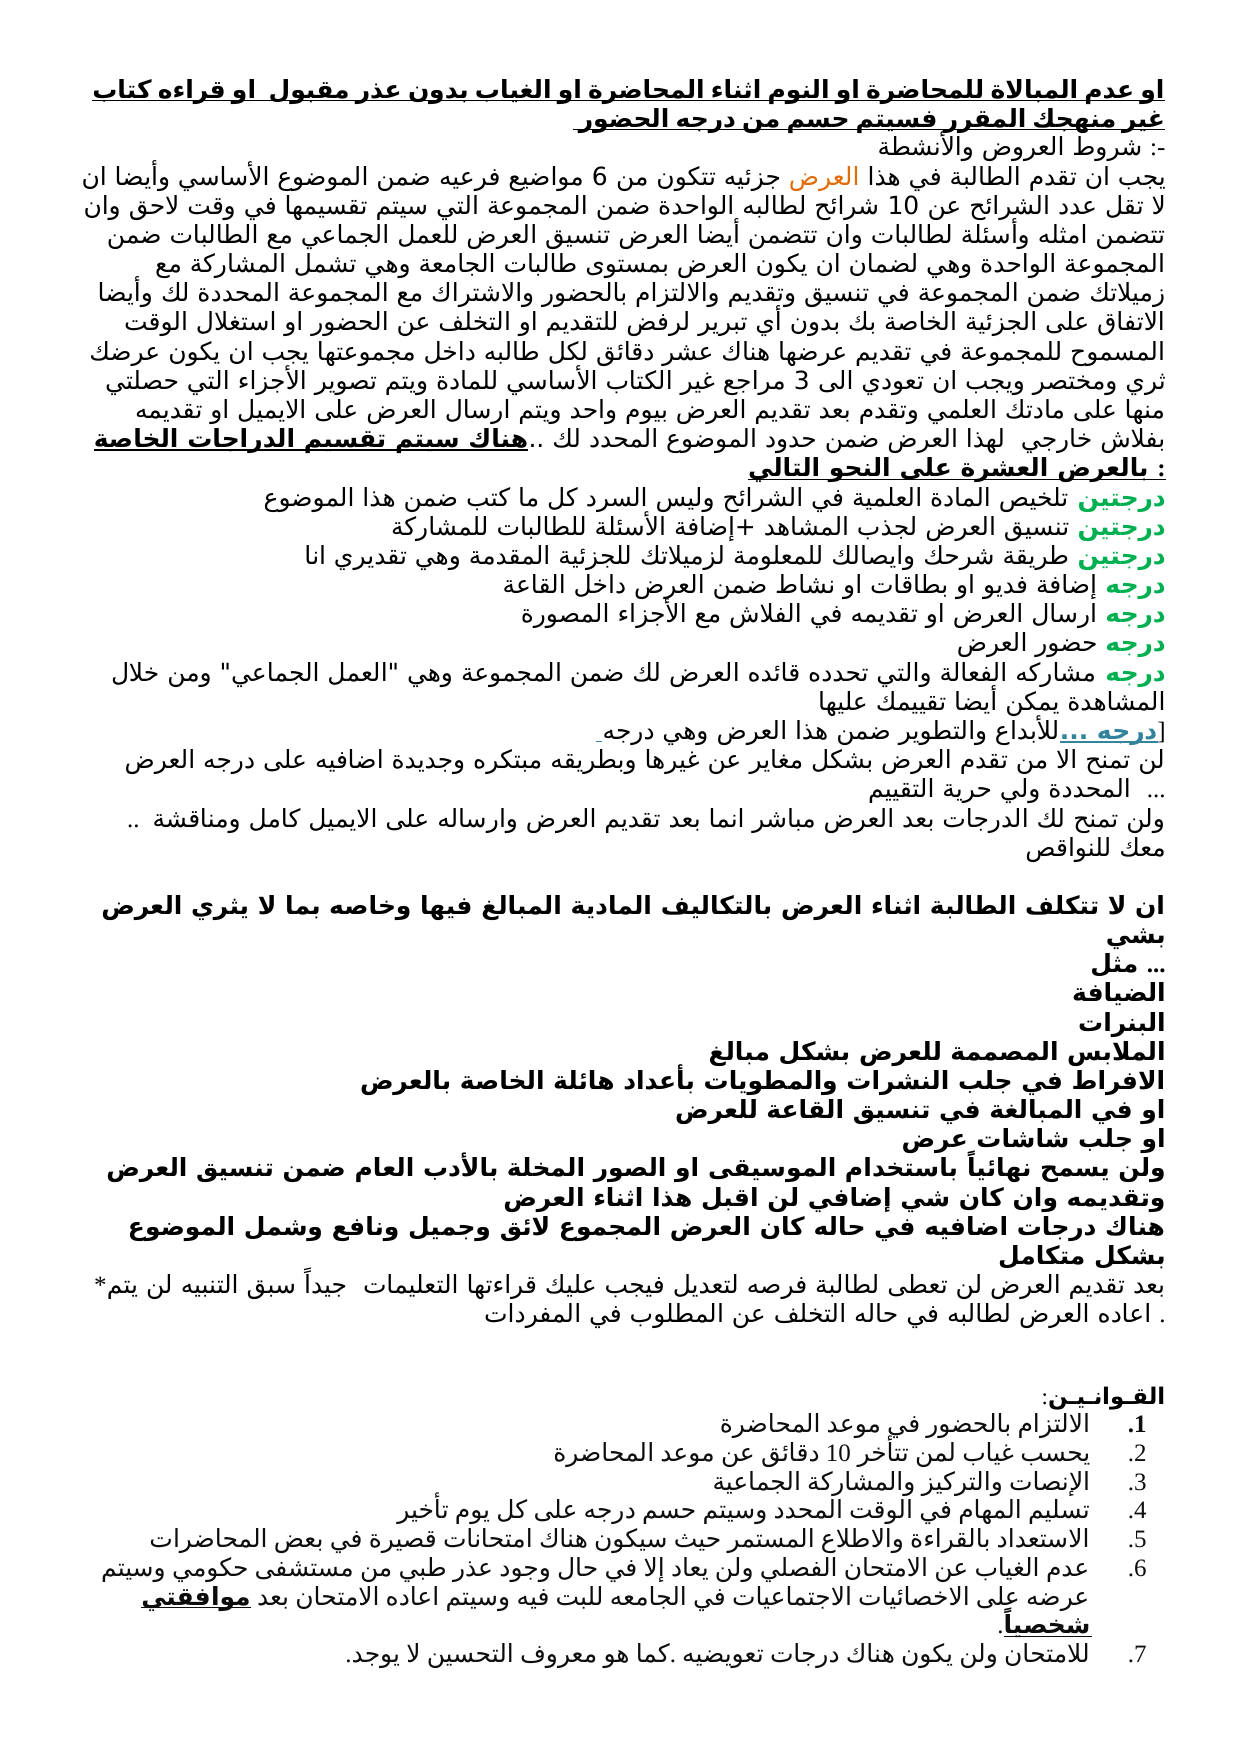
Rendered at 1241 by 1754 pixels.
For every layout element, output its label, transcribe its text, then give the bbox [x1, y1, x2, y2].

text هناك درجات اضافيه في حاله كان العرض المجموع لائق وجميل ونافع وشمل الموضوع بشكل متكامل [75, 1212, 1165, 1270]
text ان لا تتكلف الطالبة اثناء العرض بالتكاليف المادية المبالغ فيها وخاصه بما لا يثري العرض بشي [75, 891, 1165, 949]
text يجب ان تقدم الطالبة في هذا العرض جزئيه تتكون من 6 مواضيع فرعيه ضمن الموضوع الأساسي وأيضا ان لا تقل عدد الشرائح عن 10 شرائح لطالبه الواحدة ضمن المجموعة التي سيتم تقسيمها في وقت لاحق وان تتضمن امثله وأسئلة لطالبات وان تتضمن أيضا العرض تنسيق العرض للعمل الجماعي مع الطالبات ضمن المجموعة الواحدة وهي لضمان ان يكون العرض بمستوى طالبات الجامعة وهي تشمل المشاركة مع زميلاتك ضمن المجموعة في تنسيق وتقديم والالتزام بالحضور والاشتراك مع المجموعة المحددة لك وأيضا الاتفاق على الجزئية الخاصة بك بدون أي تبرير لرفض للتقديم او التخلف عن الحضور او استغلال الوقت المسموح للمجموعة في تقديم عرضها هناك عشر دقائق لكل طالبه داخل مجموعتها يجب ان يكون عرضك ثري ومختصر ويجب ان تعودي الى 3 مراجع غير الكتاب الأساسي للمادة ويتم تصوير الأجزاء التي حصلتي منها على مادتك العلمي وتقدم بعد تقديم العرض بيوم واحد ويتم ارسال العرض على الايميل او تقديمه بفلاش خارجي لهذا العرض ضمن حدود الموضوع المحدد لك ..هناك سيتم تقسيم الدراجات الخاصة بالعرض العشرة على النحو التالي : [75, 162, 1165, 483]
text او في المبالغة في تنسيق القاعة للعرض [75, 1095, 1165, 1124]
list الاستعداد بالقراءة والاطلاع المستمر حيث سيكون هناك امتحانات قصيرة في بعض المحاضرات [75, 1524, 1128, 1553]
text درجتين تلخيص المادة العلمية في الشرائح وليس السرد كل ما كتب ضمن هذا الموضوع [75, 483, 1165, 512]
text درجه ارسال العرض او تقديمه في الفلاش مع الأجزاء المصورة [75, 599, 1165, 628]
text مثل ... [75, 949, 1165, 978]
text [75, 75, 1165, 132]
list الإنصات والتركيز والمشاركة الجماعية [75, 1467, 1128, 1496]
text القـوانـيـن: [75, 1383, 1165, 1409]
text .. ولن تمنح لك الدرجات بعد العرض مباشر انما بعد تقديم العرض وارساله على الايميل كامل ومناقشة معك للنواقص [75, 804, 1165, 862]
text *بعد تقديم العرض لن تعطى لطالبة فرصه لتعديل فيجب عليك قراءتها التعليمات جيداً سبق التنبيه لن يتم اعاده العرض لطالبه في حاله التخلف عن المطلوب في المفردات . [75, 1270, 1165, 1329]
text الملابس المصممة للعرض بشكل مبالغ [75, 1037, 1165, 1066]
text البنرات [75, 1008, 1165, 1037]
text ولن يسمح نهائياً باستخدام الموسيقى او الصور المخلة بالأدب العام ضمن تنسيق العرض وتقديمه وان كان شي إضافي لن اقبل هذا اثناء العرض [75, 1153, 1165, 1212]
text لن تمنح الا من تقدم العرض بشكل مغاير عن غيرها وبطريقه مبتكره وجديدة اضافيه على درجه العرض المحددة ولي حرية التقييم ... [75, 745, 1165, 804]
text شروط العروض والأنشطة :- [75, 132, 1165, 162]
text الضيافة [75, 978, 1165, 1008]
list يحسب غياب لمن تتأخر 10 دقائق عن موعد المحاضرة [75, 1438, 1128, 1467]
list عدم الغياب عن الامتحان الفصلي ولن يعاد إلا في حال وجود عذر طبي من مستشفى حكومي وسيتم عرضه على الاخصائيات الاجتماعيات في الجامعه للبت فيه وسيتم اعاده الامتحان بعد موافقتي شخصياً. [75, 1553, 1128, 1639]
text درجه مشاركه الفعالة والتي تحدده قائده العرض لك ضمن المجموعة وهي "العمل الجماعي" ومن خلال المشاهدة يمكن أيضا تقييمك عليها [75, 658, 1165, 716]
text درجتين تنسيق العرض لجذب المشاهد +إضافة الأسئلة للطالبات للمشاركة [75, 512, 1165, 541]
text درجتين طريقة شرحك وايصالك للمعلومة لزميلاتك للجزئية المقدمة وهي تقديري انا [75, 541, 1165, 570]
text الافراط في جلب النشرات والمطويات بأعداد هائلة الخاصة بالعرض [75, 1066, 1165, 1095]
list للامتحان ولن يكون هناك درجات تعويضيه .كما هو معروف التحسين لا يوجد. [75, 1639, 1128, 1668]
list الالتزام بالحضور في موعد المحاضرة [75, 1409, 1128, 1438]
text درجه ...للأبداع والتطوير ضمن هذا العرض وهي درجه] [75, 716, 1165, 745]
list تسليم المهام في الوقت المحدد وسيتم حسم درجه على كل يوم تأخير [75, 1496, 1128, 1524]
text درجه إضافة فديو او بطاقات او نشاط ضمن العرض داخل القاعة [75, 570, 1165, 599]
text او جلب شاشات عرض [75, 1124, 1165, 1153]
text درجه حضور العرض [75, 628, 1165, 658]
